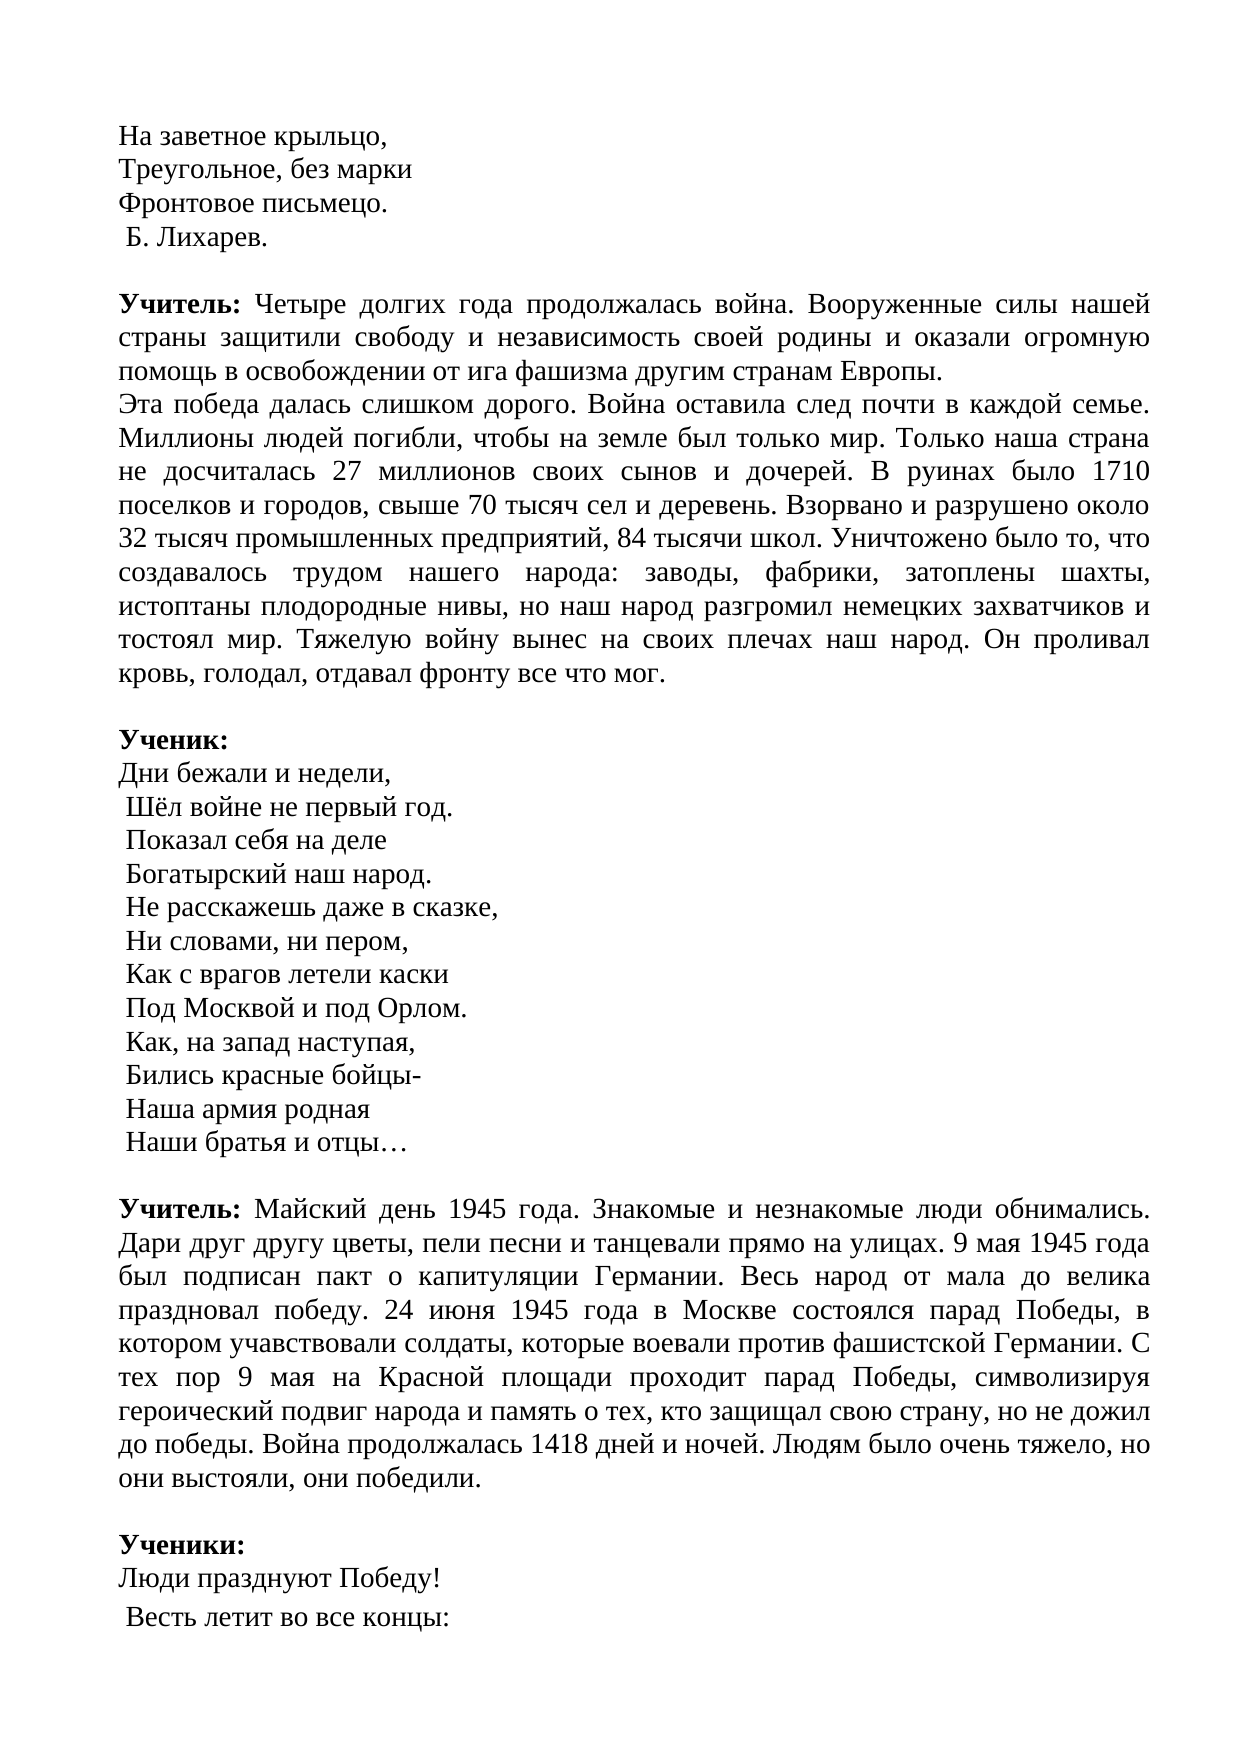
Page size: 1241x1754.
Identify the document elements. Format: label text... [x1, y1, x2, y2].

text Ученик: [118, 722, 1152, 755]
text Учитель: Четыре долгих года продолжалась война. Вооруженные силы нашей страны защитили свободу и независимость своей родины и оказали огромную помощь в освобождении от ига фашизма другим странам Европы. [118, 286, 1152, 386]
text Как с врагов летели каски [118, 957, 1152, 990]
text Бились красные бойцы- [118, 1057, 1152, 1091]
text Фронтовое письмецо. [118, 185, 1152, 219]
text Под Москвой и под Орлом. [118, 990, 1152, 1024]
text Б. Лихарев. [118, 219, 1152, 252]
text Как, на запад наступая, [118, 1024, 1152, 1057]
text Учитель: Майский день 1945 года. Знакомые и незнакомые люди обнимались. Дари друг другу цветы, пели песни и танцевали прямо на улицах. 9 мая 1945 года был подписан пакт о капитуляции Германии. Весь народ от мала до велика праздновал победу. 24 июня 1945 года в Москве состоялся парад Победы, в котором учавствовали солдаты, которые воевали против фашистской Германии. С тех пор 9 мая на Красной площади проходит парад Победы, символизируя героический подвиг народа и память о тех, кто защищал свою страну, но не дожил до победы. Война продолжалась 1418 дней и ночей. Людям было очень тяжело, но они выстояли, они победили. [118, 1191, 1152, 1493]
text Ученики: [118, 1527, 1152, 1560]
text Люди празднуют Победу! [118, 1560, 1152, 1594]
text Показал себя на деле [118, 822, 1152, 856]
text Богатырский наш народ. [118, 856, 1152, 889]
text Весть летит во все концы: [118, 1599, 1152, 1632]
text Ни словами, ни пером, [118, 923, 1152, 957]
text Наши братья и отцы… [118, 1124, 1152, 1158]
text Шёл войне не первый год. [118, 789, 1152, 822]
text Не расскажешь даже в сказке, [118, 889, 1152, 923]
text На заветное крыльцо, Треугольное, без марки [118, 118, 1152, 185]
text Наша армия родная [118, 1091, 1152, 1124]
text Эта победа далась слишком дорого. Война оставила след почти в каждой семье. Миллионы людей погибли, чтобы на земле был только мир. Только наша страна не досчиталась 27 миллионов своих сынов и дочерей. В руинах было 1710 поселков и городов, свыше 70 тысяч сел и деревень. Взорвано и разрушено около 32 тысяч промышленных предприятий, 84 тысячи школ. Уничтожено было то, что создавалось трудом нашего народа: заводы, фабрики, затоплены шахты, истоптаны плодородные нивы, но наш народ разгромил немецких захватчиков и тостоял мир. Тяжелую войну вынес на своих плечах наш народ. Он проливал кровь, голодал, отдавал фронту все что мог. [118, 386, 1152, 688]
text Дни бежали и недели, [118, 755, 1152, 789]
